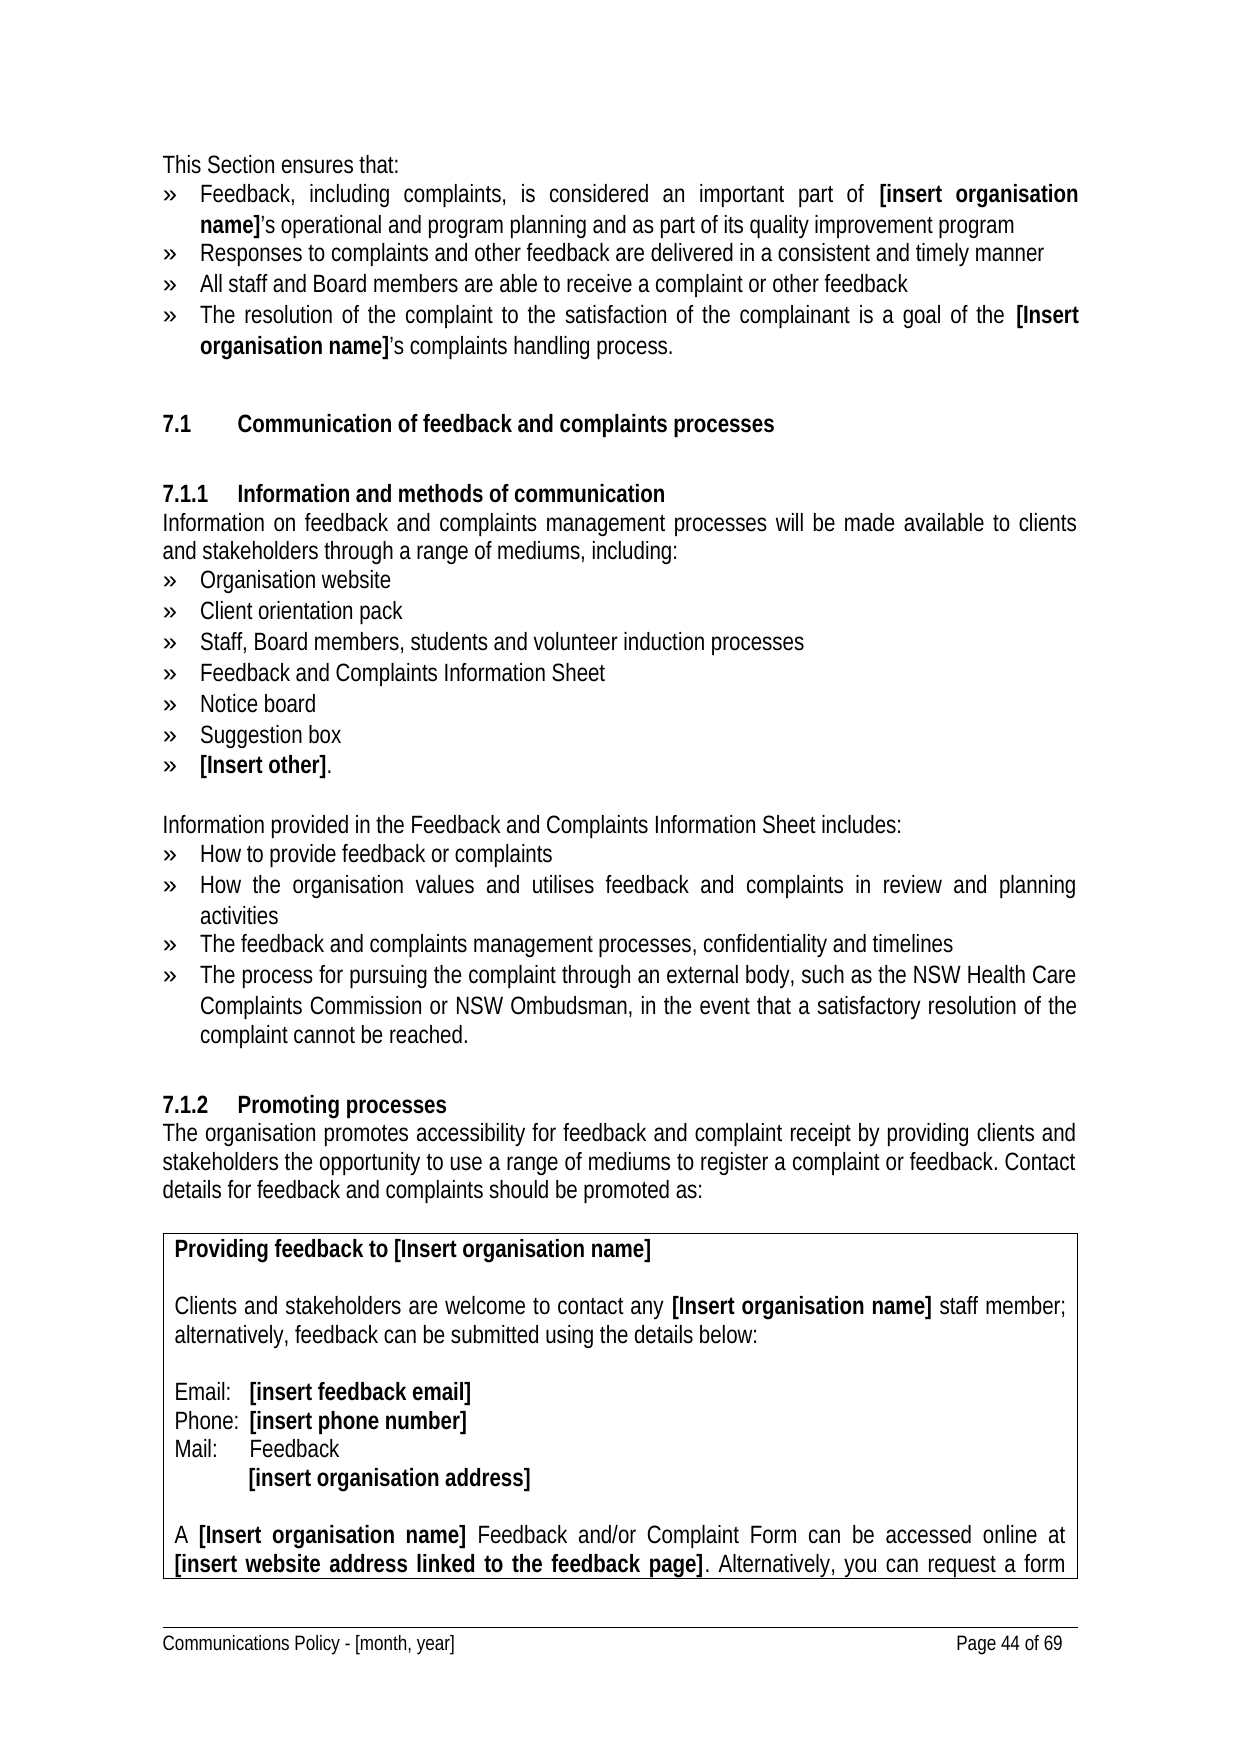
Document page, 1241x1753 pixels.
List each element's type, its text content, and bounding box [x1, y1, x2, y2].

text This Section ensures that: [162, 150, 1078, 179]
subtitle 7.1.2 Promoting processes [162, 1089, 1078, 1118]
list The feedback and complaints management processes, confidentiality and timelines [162, 929, 1078, 960]
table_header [164, 1234, 1077, 1578]
list The process for pursuing the complaint through an external body, such as the NSW Health Care Complaints Commission or NSW Ombudsman, in the event that a satisfactory resolution of the complaint cannot be reached. [162, 960, 1078, 1048]
list Feedback and Complaints Information Sheet [162, 658, 1078, 689]
list Suggestion box [162, 719, 1078, 751]
list The resolution of the complaint to the satisfaction of the complainant is a goal of the [Insert organisation name]’s complaints handling process. [162, 300, 1078, 360]
list Organisation website [162, 565, 1078, 596]
list Notice board [162, 689, 1078, 719]
list Staff, Board members, students and volunteer induction processes [162, 627, 1078, 658]
text The organisation promotes accessibility for feedback and complaint receipt by providing clients and stakeholders the opportunity to use a range of mediums to register a complaint or feedback. Contact details for feedback and complaints should be promoted as: [162, 1118, 1078, 1204]
subtitle 7.1.1 Information and methods of communication [162, 479, 1078, 508]
list [Insert other]. [162, 751, 1078, 781]
list Feedback, including complaints, is considered an important part of [insert organisation name]’s operational and program planning and as part of its quality improvement program [162, 179, 1078, 238]
text Information provided in the Feedback and Complaints Information Sheet includes: [162, 810, 1078, 839]
subtitle 7.1 Communication of feedback and complaints processes [162, 409, 1078, 438]
text Information on feedback and complaints management processes will be made available to clients and stakeholders through a range of mediums, including: [162, 508, 1078, 565]
list How to provide feedback or complaints [162, 839, 1078, 870]
list All staff and Board members are able to receive a complaint or other feedback [162, 269, 1078, 300]
list Client orientation pack [162, 596, 1078, 627]
list How the organisation values and utilises feedback and complaints in review and planning activities [162, 870, 1078, 929]
list Responses to complaints and other feedback are delivered in a consistent and timely manner [162, 238, 1078, 269]
